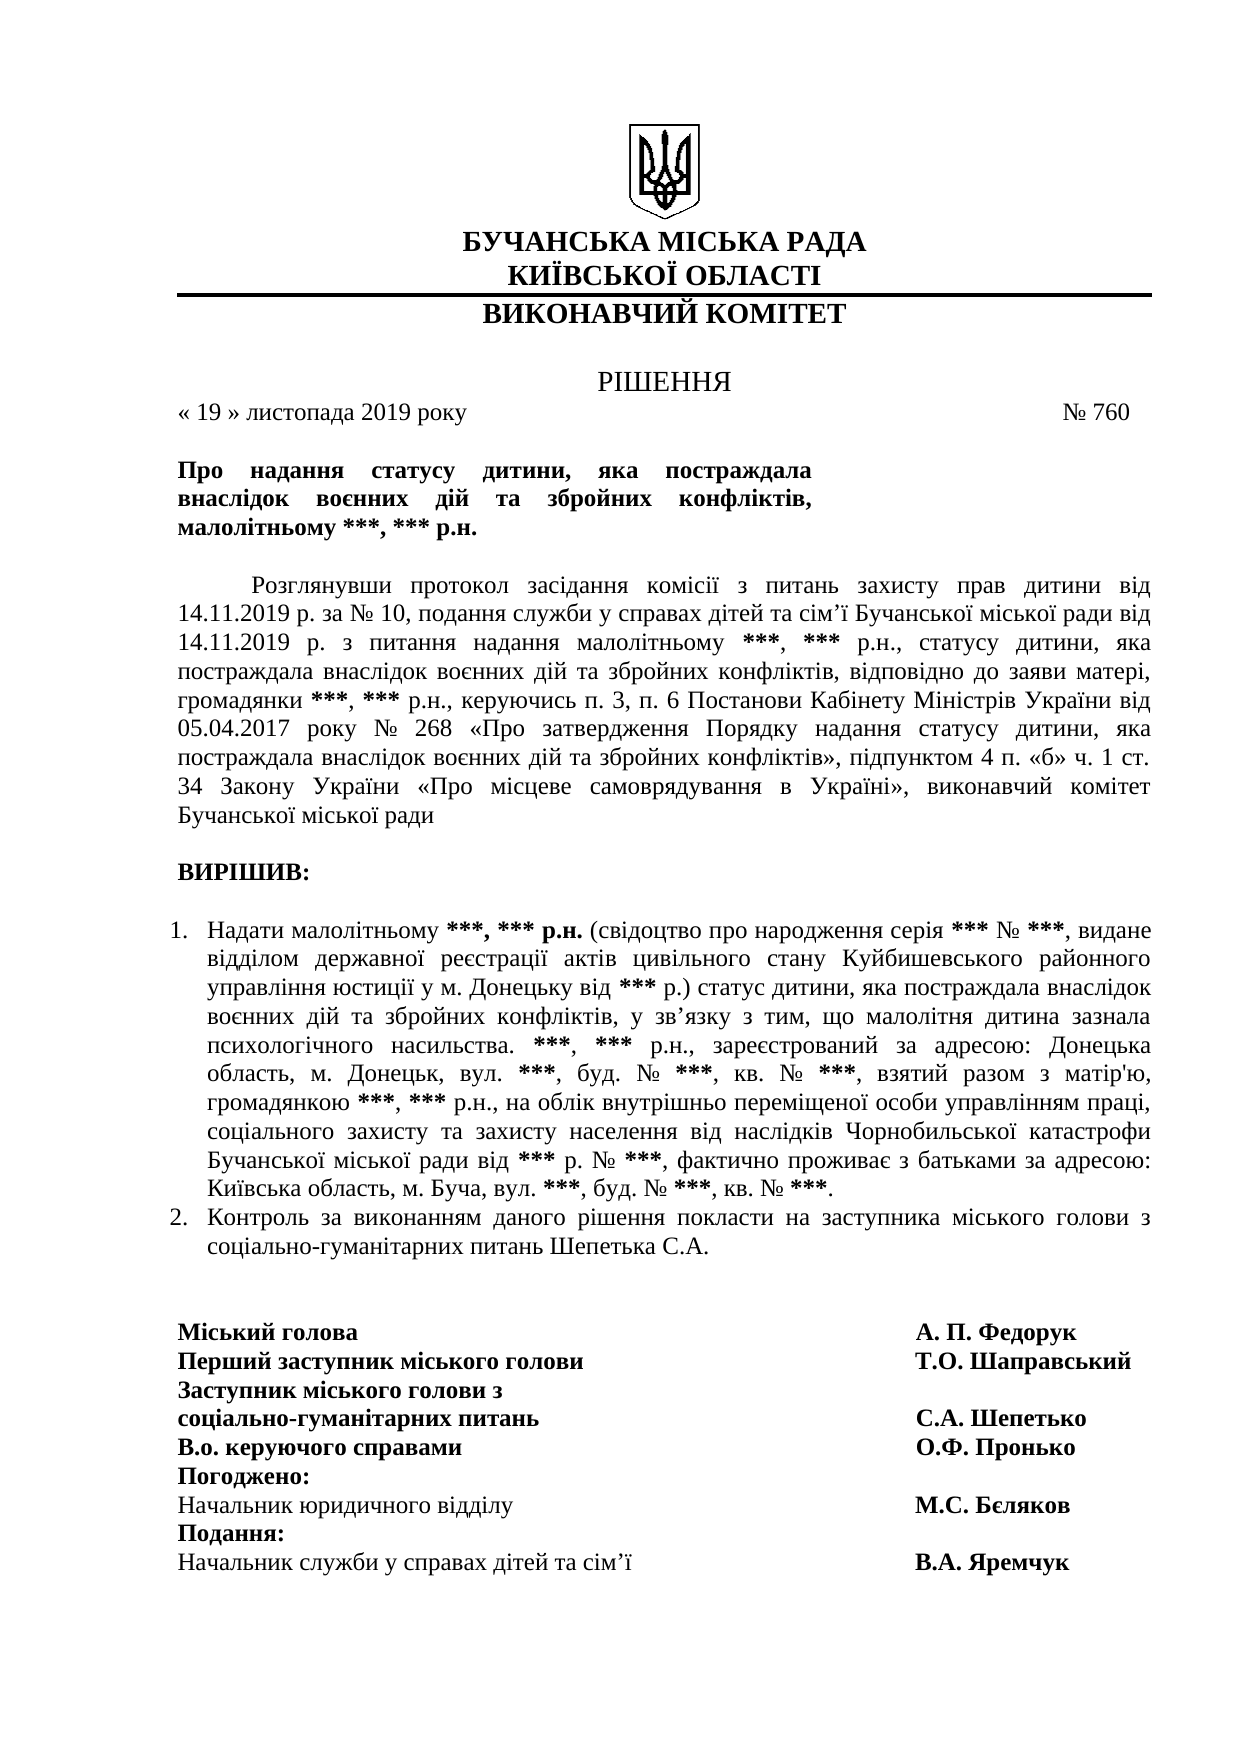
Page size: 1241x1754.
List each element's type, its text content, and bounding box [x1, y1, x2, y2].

text КИЇВСЬКОЇ ОБЛАСТІ [177, 258, 1152, 293]
text ВИРІШИВ: [177, 857, 1152, 886]
text Подання: [177, 1518, 1152, 1547]
text Перший заступник міського голови Т.О. Шаправський [177, 1346, 1152, 1375]
list Контроль за виконанням даного рішення покласти на заступника міського голови з соціально-гуманітарних питань Шепетька С.А. [169, 1202, 1152, 1260]
text Погоджено: [177, 1461, 1152, 1490]
text Начальник юридичного відділу М.С. Бєляков [177, 1490, 1152, 1518]
text Заступник міського голови з [177, 1375, 1152, 1403]
text ВИКОНАВЧИЙ КОМІТЕТ [177, 297, 1152, 330]
text Про надання статусу дитини, яка постраждала внаслідок воєнних дій та збройних конфліктів, малолітньому ***, *** р.н. [177, 455, 812, 541]
text « 19 » листопада 2019 року № 760 [177, 397, 1152, 426]
text РІШЕННЯ [177, 364, 1152, 397]
list Надати малолітньому ***, *** р.н. (свідоцтво про народження серія *** № ***, видане відділом державної реєстрації актів цивільного стану Куйбишевського районного управління юстиції у м. Донецьку від *** р.) статус дитини, яка постраждала внаслідок воєнних дій та збройних конфліктів, у зв’язку з тим, що малолітня дитина зазнала психологічного насильства. ***, *** р.н., зареєстрований за адресою: Донецька область, м. Донецьк, вул. ***, буд. № ***, кв. № ***, взятий разом з матір'ю, громадянкою ***, *** р.н., на облік внутрішньо переміщеної особи управлінням праці, соціального захисту та захисту населення від наслідків Чорнобильської катастрофи Бучанської міської ради від *** р. № ***, фактично проживає з батьками за адресою: Київська область, м. Буча, вул. ***, буд. № ***, кв. № ***. [169, 915, 1152, 1202]
text Міський голова А. П. Федорук [177, 1317, 1152, 1346]
text Начальник служби у справах дітей та сім’ї В.А. Яремчук [177, 1547, 1152, 1576]
text соціально-гуманітарних питань С.А. Шепетько [177, 1403, 1152, 1432]
text Розглянувши протокол засідання комісії з питань захисту прав дитини від 14.11.2019 р. за № 10, подання служби у справах дітей та сім’ї Бучанської міської ради від 14.11.2019 р. з питання надання малолітньому ***, *** р.н., статусу дитини, яка постраждала внаслідок воєнних дій та збройних конфліктів, відповідно до заяви матері, громадянки ***, *** р.н., керуючись п. 3, п. 6 Постанови Кабінету Міністрів України від 05.04.2017 року № 268 «Про затвердження Порядку надання статусу дитини, яка постраждала внаслідок воєнних дій та збройних конфліктів», підпунктом 4 п. «б» ч. 1 ст. 34 Закону України «Про місцеве самоврядування в Україні», виконавчий комітет Бучанської міської ради [177, 570, 1152, 828]
text БУЧАНСЬКА МІСЬКА РАДА [177, 224, 1152, 258]
text В.о. керуючого справами О.Ф. Пронько [177, 1432, 1152, 1461]
